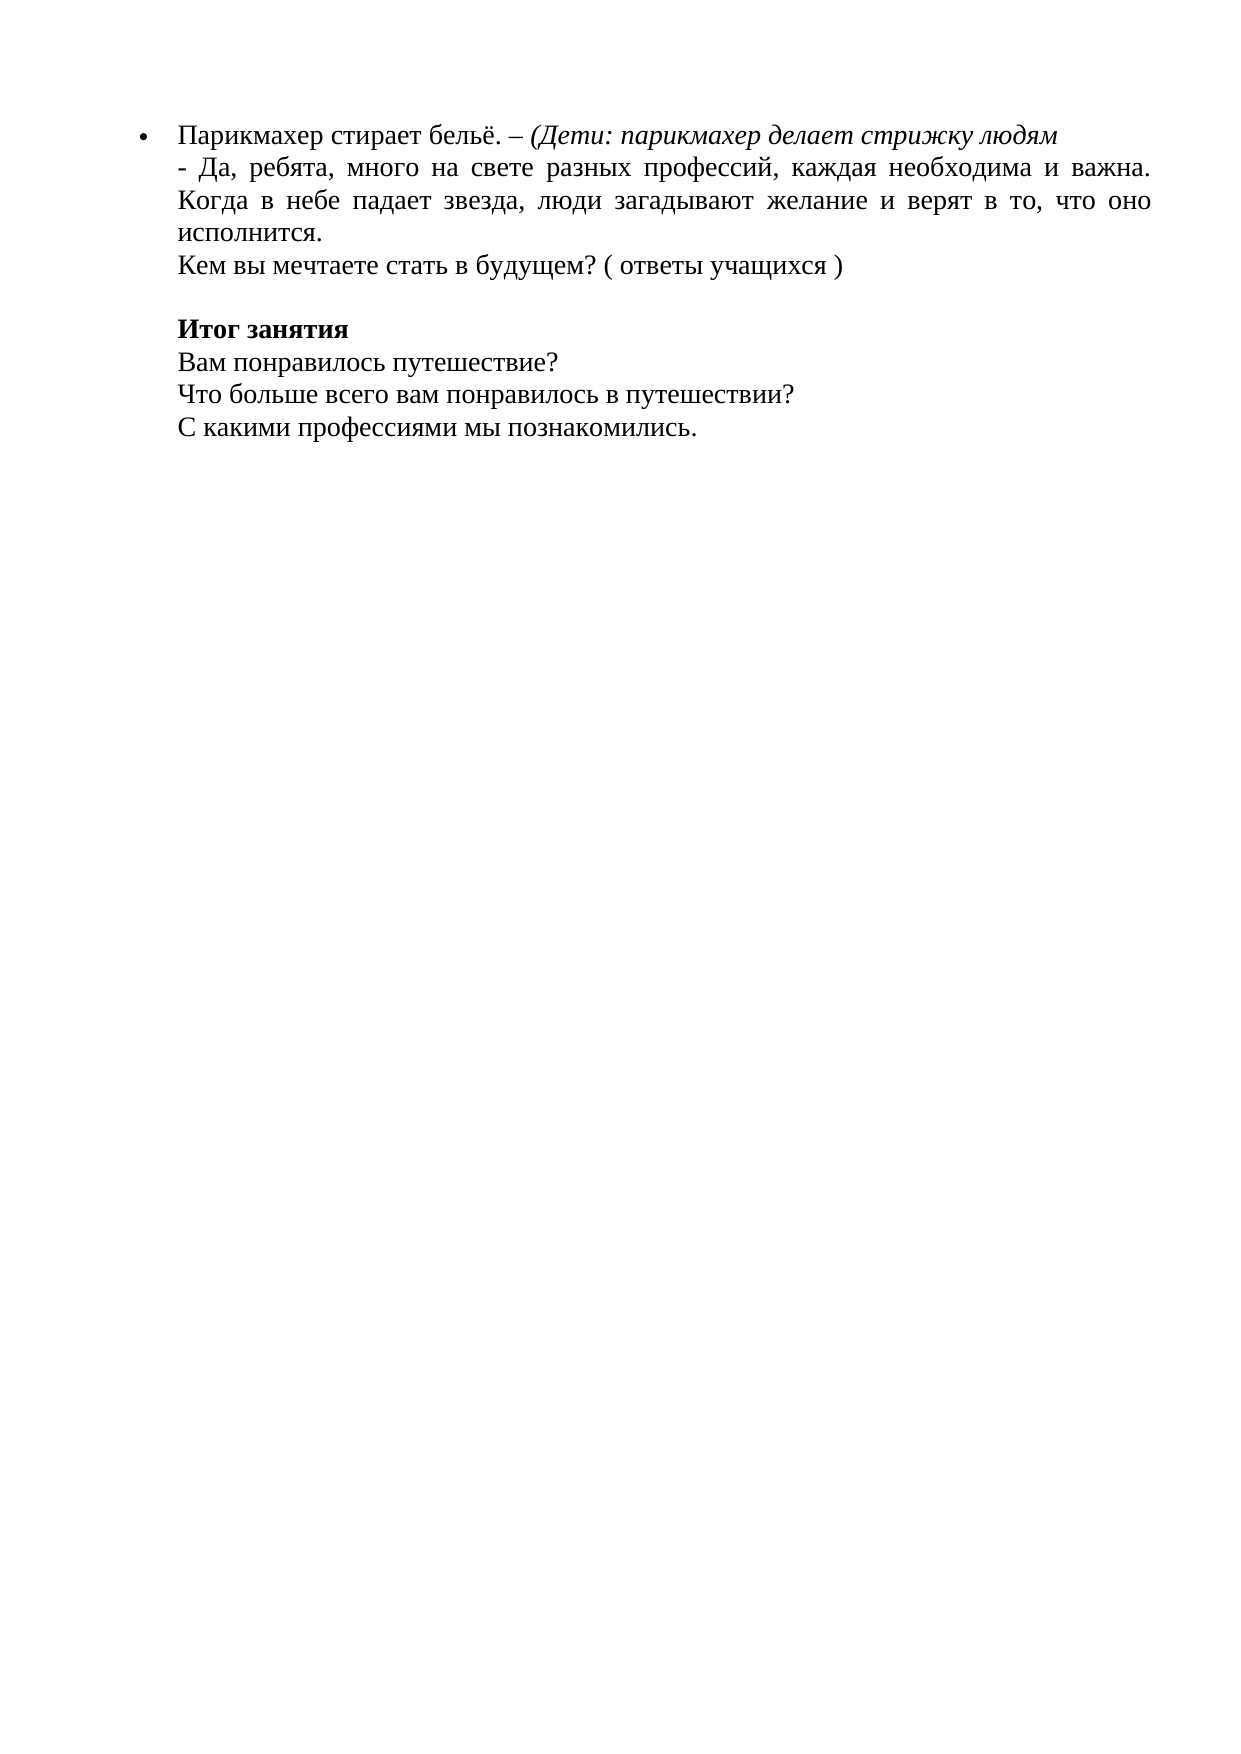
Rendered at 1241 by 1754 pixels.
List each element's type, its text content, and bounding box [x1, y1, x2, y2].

text Итог занятия [177, 280, 1152, 345]
list Парикмахер стирает бельё. – (Дети: парикмахер делает стрижку людям [140, 118, 1152, 151]
text Вам понравилось путешествие? [177, 345, 1152, 377]
text - Да, ребята, много на свете разных профессий, каждая необходима и важна. Когда в небе падает звезда, люди загадывают желание и верят в то, что оно исполнится. Кем вы мечтаете стать в будущем? ( ответы учащихся ) [177, 151, 1152, 280]
text С какими профессиями мы познакомились. [177, 410, 1152, 503]
text Что больше всего вам понравилось в путешествии? [177, 377, 1152, 410]
